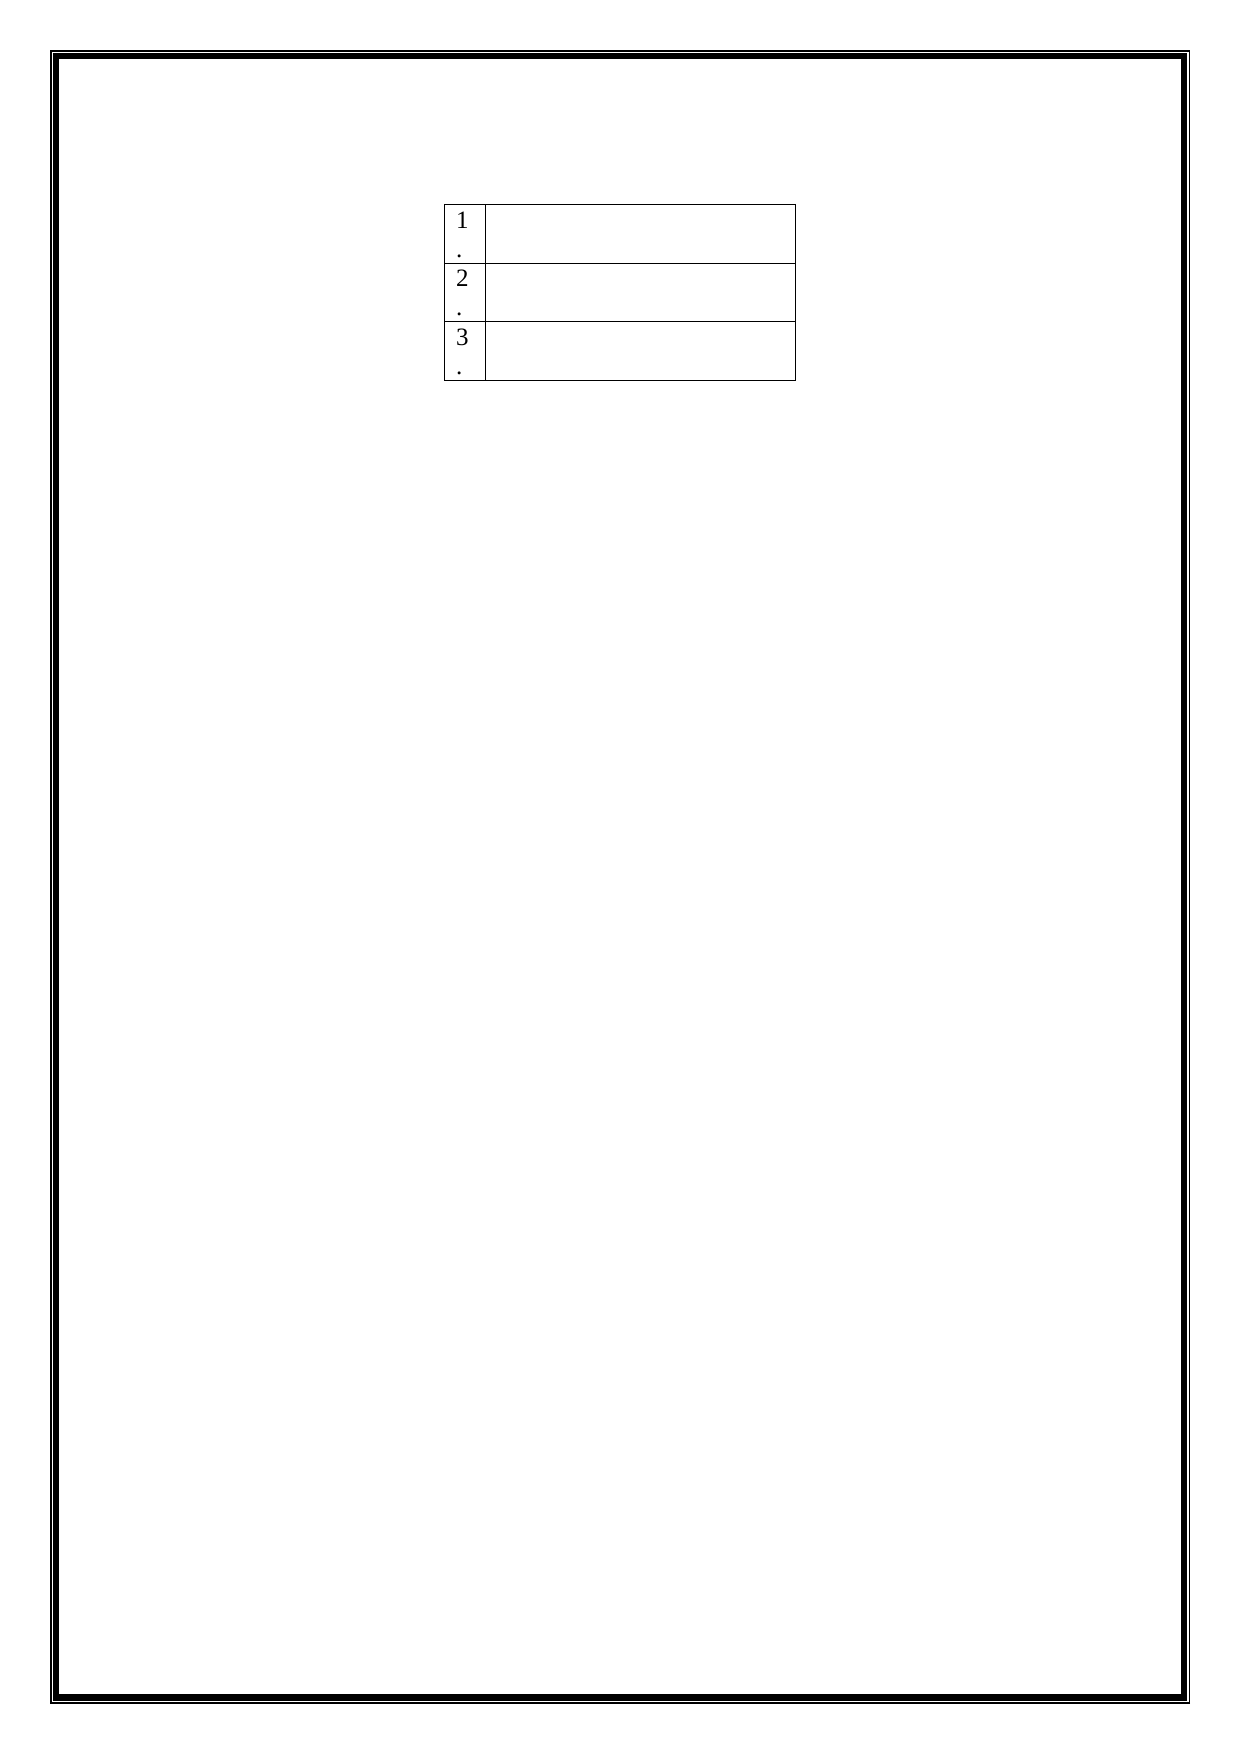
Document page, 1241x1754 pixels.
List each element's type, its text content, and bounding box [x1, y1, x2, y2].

table_cell 3. [445, 322, 485, 379]
table_cell 2. [445, 264, 485, 321]
table_header 1. [445, 205, 485, 262]
table_cell [486, 322, 795, 379]
table_cell [486, 264, 795, 321]
table_header [486, 205, 795, 262]
